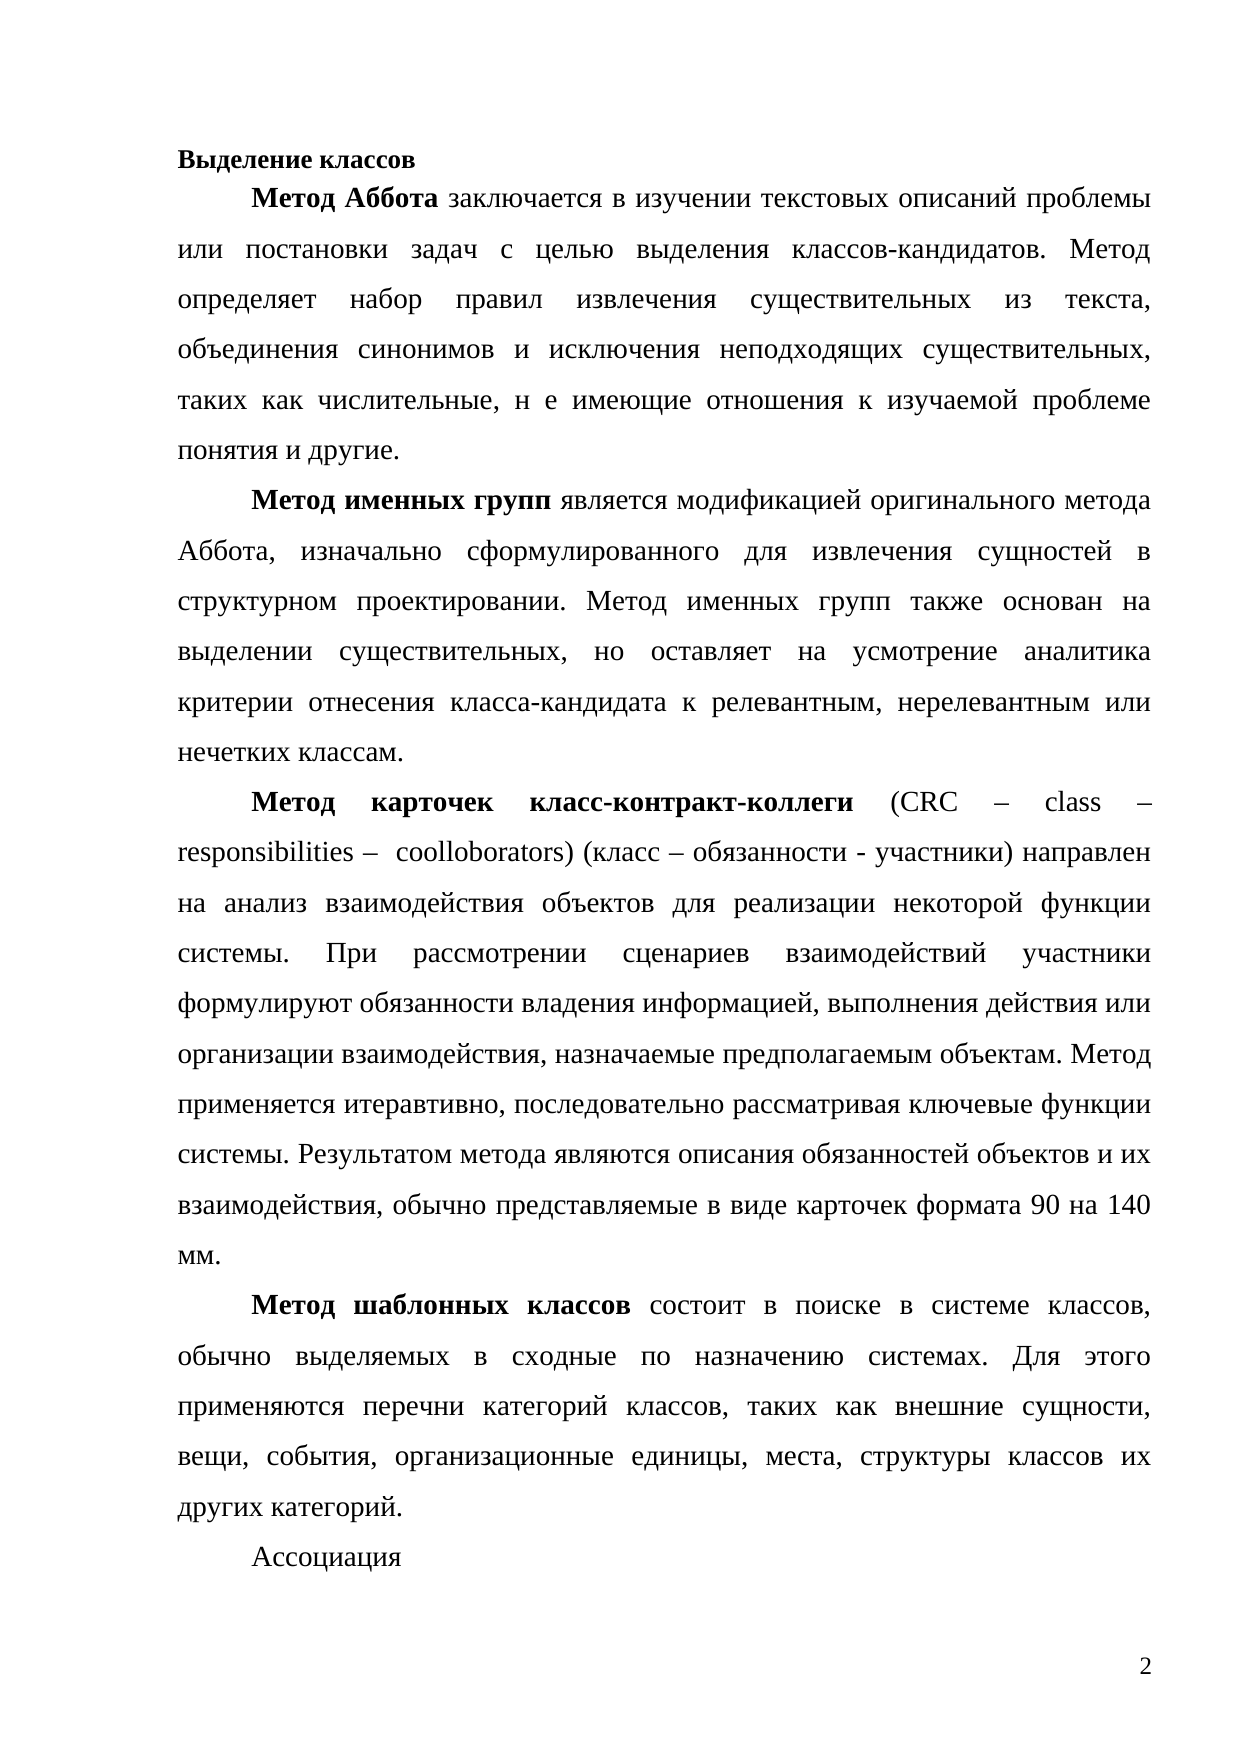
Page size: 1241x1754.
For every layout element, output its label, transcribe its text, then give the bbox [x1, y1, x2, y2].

text Ассоциация [177, 1539, 1152, 1572]
text Метод шаблонных классов состоит в поиске в системе классов, обычно выделяемых в сходные по назначению системах. Для этого применяются перечни категорий классов, таких как внешние сущности, вещи, события, организационные единицы, места, структуры классов их других категорий. [177, 1287, 1152, 1522]
text Метод именных групп является модификацией оригинального метода Аббота, изначально сформулированного для извлечения сущностей в структурном проектировании. Метод именных групп также основан на выделении существительных, но оставляет на усмотрение аналитика критерии отнесения класса-кандидата к релевантным, нерелевантным или нечетких классам. [177, 482, 1152, 767]
text Метод Аббота заключается в изучении текстовых описаний проблемы или постановки задач с целью выделения классов-кандидатов. Метод определяет набор правил извлечения существительных из текста, объединения синонимов и исключения неподходящих существительных, таких как числительные, н е имеющие отношения к изучаемой проблеме понятия и другие. [177, 181, 1152, 466]
text Метод карточек класс-контракт-коллеги (CRC – class – responsibilities – coolloborators) (класс – обязанности - участники) направлен на анализ взаимодействия объектов для реализации некоторой функции системы. При рассмотрении сценариев взаимодействий участники формулируют обязанности владения информацией, выполнения действия или организации взаимодействия, назначаемые предполагаемым объектам. Метод применяется итеравтивно, последовательно рассматривая ключевые функции системы. Результатом метода являются описания обязанностей объектов и их взаимодействия, обычно представляемые в виде карточек формата 90 на 140 мм. [177, 784, 1152, 1271]
subtitle Выделение классов [177, 143, 1152, 174]
